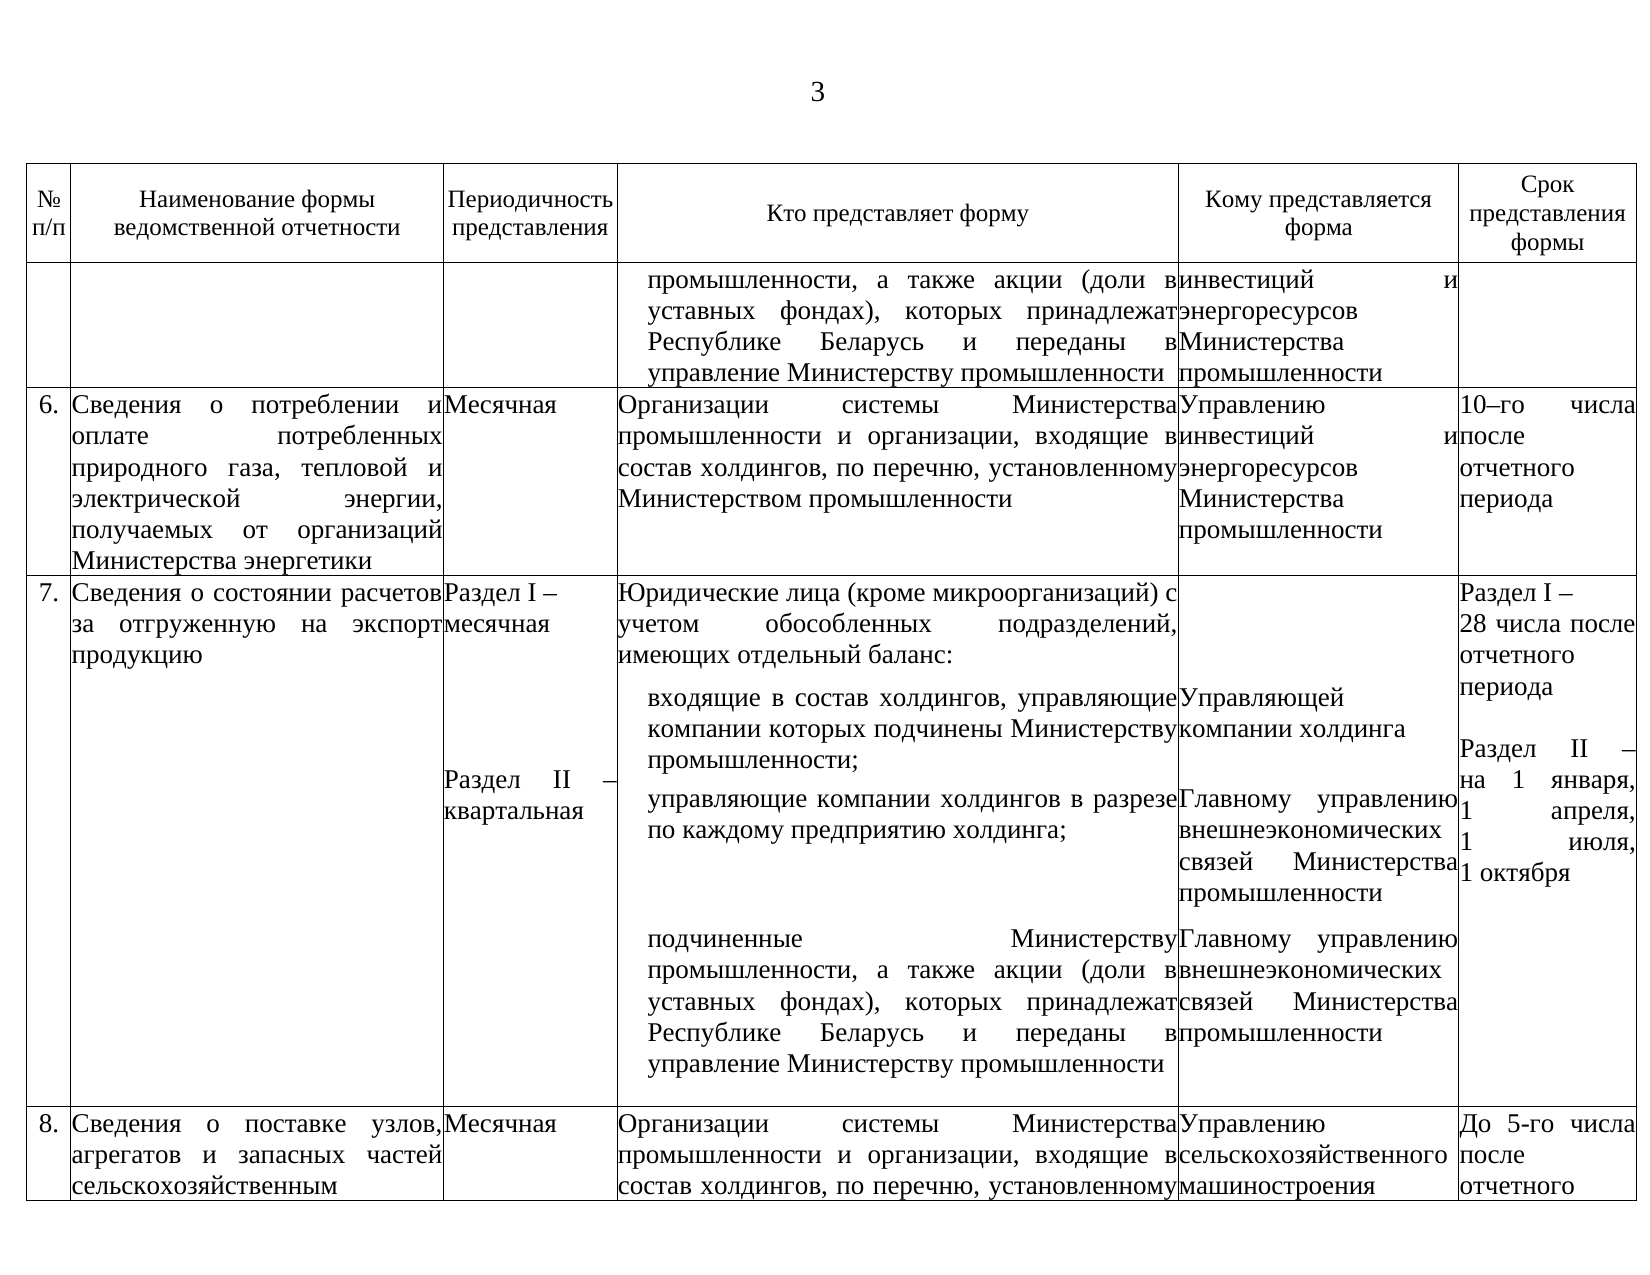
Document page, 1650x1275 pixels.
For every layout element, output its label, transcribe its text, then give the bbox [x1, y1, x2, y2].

table_cell 7. [27, 576, 70, 1106]
table_header Кому представляется форма [1179, 164, 1458, 262]
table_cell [618, 263, 1178, 387]
table_cell Организации системы Министерства промышленности и организации, входящие в состав холдингов, по перечню, установленному Министерством промышленности [618, 388, 1178, 575]
table_cell 10–го числа после отчетного периода [1459, 388, 1636, 575]
table_cell входящие в состав холдингов, управляющие компании которых подчинены Министерству промышленности; [618, 680, 1178, 781]
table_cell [618, 1107, 1178, 1200]
table_cell Управлению инвестиций и энергоресурсов Министерства промышленности [1179, 388, 1458, 575]
table_cell До 5-го числа после отчетного периода [1459, 1107, 1636, 1200]
table_cell Сведения о состоянии расчетов за отгруженную на экспорт продукцию [71, 576, 443, 1106]
table_header Периодичность представления [444, 164, 617, 262]
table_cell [1179, 1107, 1458, 1200]
table_cell Главному управлению внешнеэкономических связей Министерства промышленности [1179, 781, 1458, 921]
table_header Срок представления формы [1459, 164, 1636, 262]
table_cell 6. [27, 388, 70, 575]
table_header № п/п [27, 164, 70, 262]
table_cell Месячная [444, 1107, 617, 1200]
table_cell управляющие компании холдингов в разрезе по каждому предприятию холдинга; [618, 781, 1178, 921]
table_cell Раздел I – месячная Раздел II – квартальная [444, 576, 617, 1106]
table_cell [1179, 263, 1458, 387]
table_cell Сведения о потреблении и оплате потребленных природного газа, тепловой и электрической энергии, получаемых от организаций Министерства энергетики [71, 388, 443, 575]
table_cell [71, 1107, 443, 1200]
table_cell Главному управлению внешнеэкономических связей Министерства промышленности [1179, 921, 1458, 1106]
table_cell [1179, 576, 1458, 680]
table_header Кто представляет форму [618, 164, 1178, 262]
table_cell Управляющей компании холдинга [1179, 680, 1458, 781]
table_header Наименование формы ведомственной отчетности [71, 164, 443, 262]
table_cell Месячная [444, 388, 617, 575]
table_cell Раздел I – 28 числа после отчетного периода Раздел II – на 1 января, 1 апреля, 1 июля, 1 октября [1459, 576, 1636, 1106]
table_cell Юридические лица (кроме микроорганизаций) с учетом обособленных подразделений, имеющих отдельный баланс: [618, 576, 1178, 680]
table_cell 8. [27, 1107, 70, 1200]
